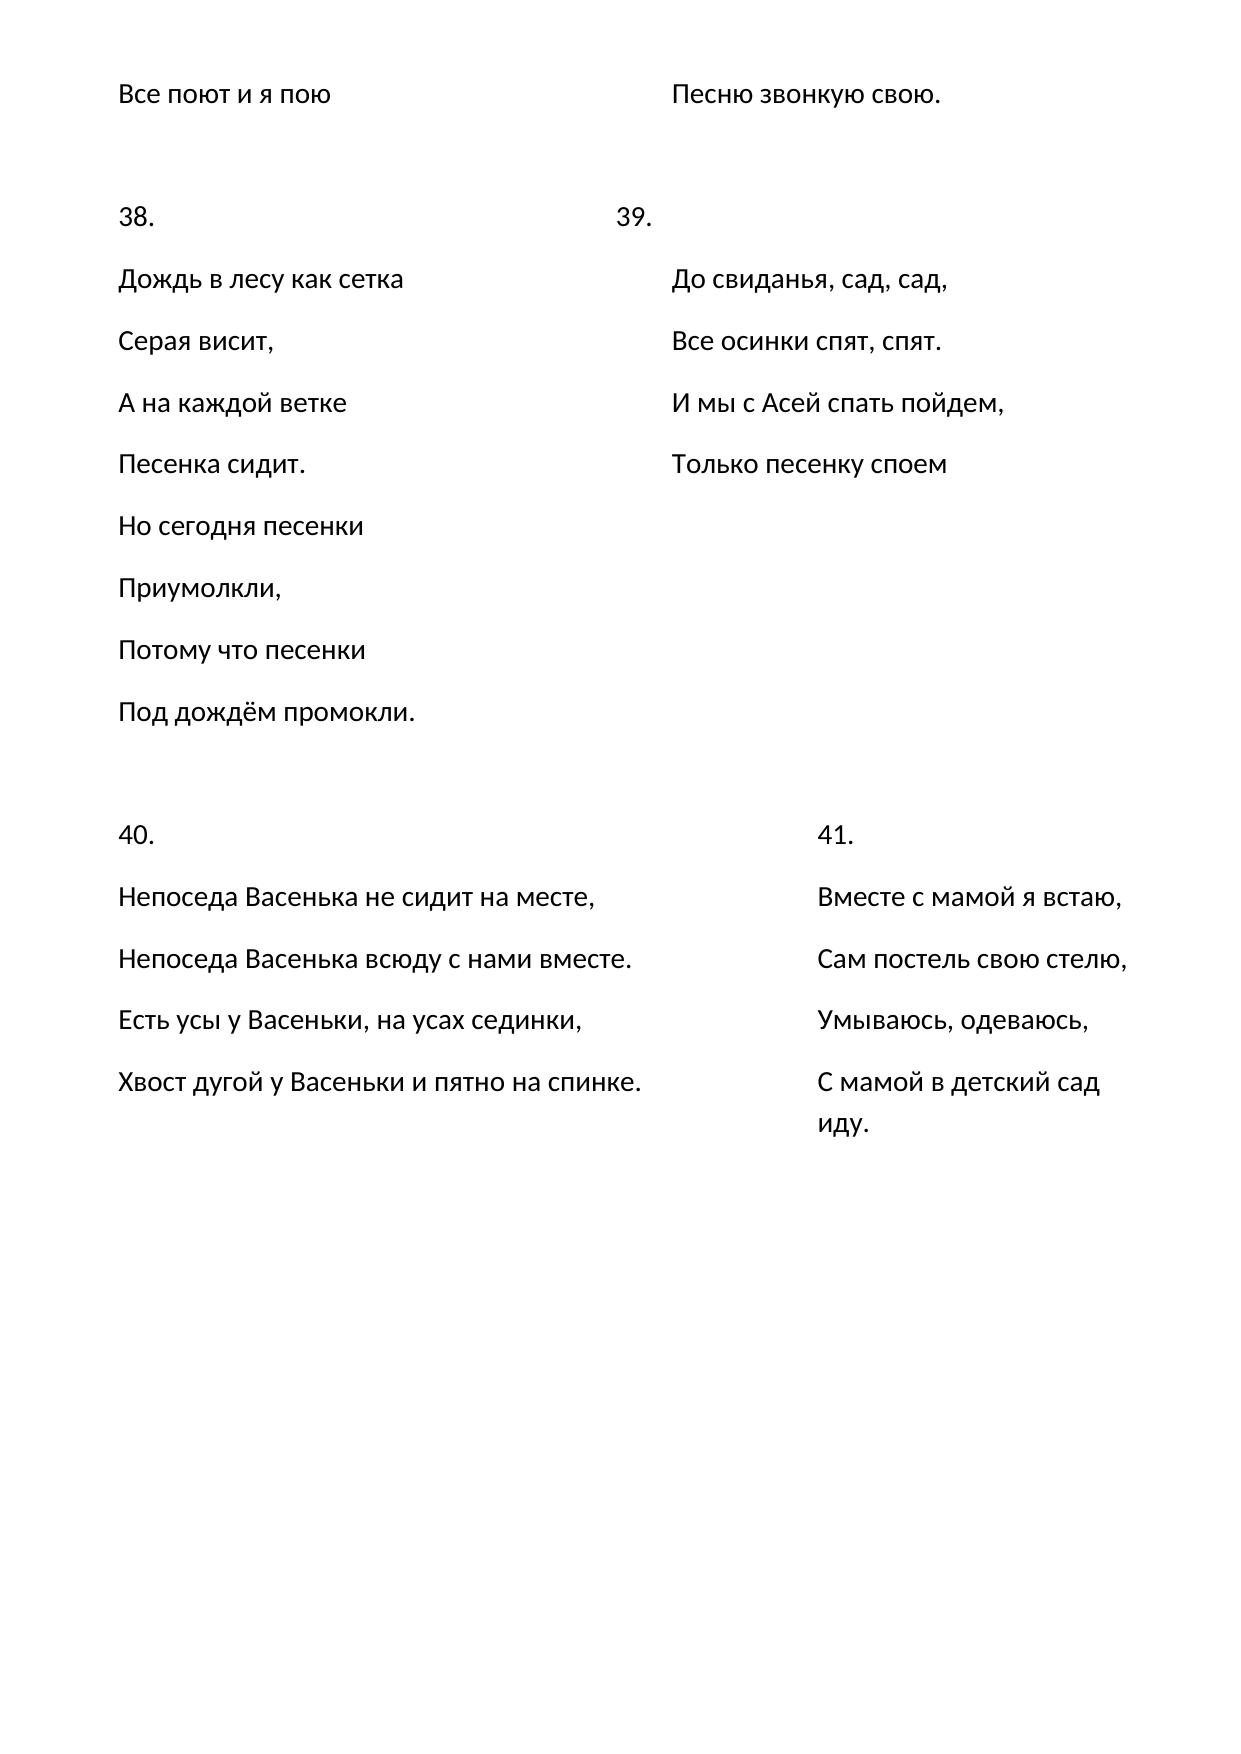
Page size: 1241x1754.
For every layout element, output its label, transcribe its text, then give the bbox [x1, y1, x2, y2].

text Песню звонкую свою. [672, 75, 1152, 111]
text 40. [118, 816, 648, 852]
text 38. 39. [118, 198, 1152, 234]
text До свиданья, сад, сад, [672, 260, 1152, 296]
text Непоседа Васенька не сидит на месте, [118, 878, 648, 913]
text С мамой в детский сад иду. [817, 1063, 1152, 1140]
text Сам постель свою стелю, [817, 940, 1152, 975]
text Под дождём промокли. [118, 693, 598, 728]
text Песенка сидит. [118, 446, 598, 481]
text Потому что песенки [118, 631, 598, 666]
text Есть усы у Васеньки, на усах сединки, [118, 1001, 648, 1037]
text Умываюсь, одеваюсь, [817, 1001, 1152, 1037]
text А на каждой ветке [118, 384, 598, 419]
text И мы с Асей спать пойдем, [672, 384, 1152, 419]
text Все поют и я пою [118, 75, 598, 111]
text Дождь в лесу как сетка [118, 260, 598, 296]
text Непоседа Васенька всюду с нами вместе. [118, 940, 648, 975]
text Хвост дугой у Васеньки и пятно на спинке. [118, 1063, 648, 1099]
text Но сегодня песенки [118, 507, 598, 543]
text Приумолкли, [118, 569, 598, 605]
text Только песенку споем [672, 446, 1152, 481]
text 41. [817, 816, 1152, 852]
text Вместе с мамой я встаю, [817, 878, 1152, 913]
text Все осинки спят, спят. [672, 322, 1152, 358]
text Серая висит, [118, 322, 598, 358]
